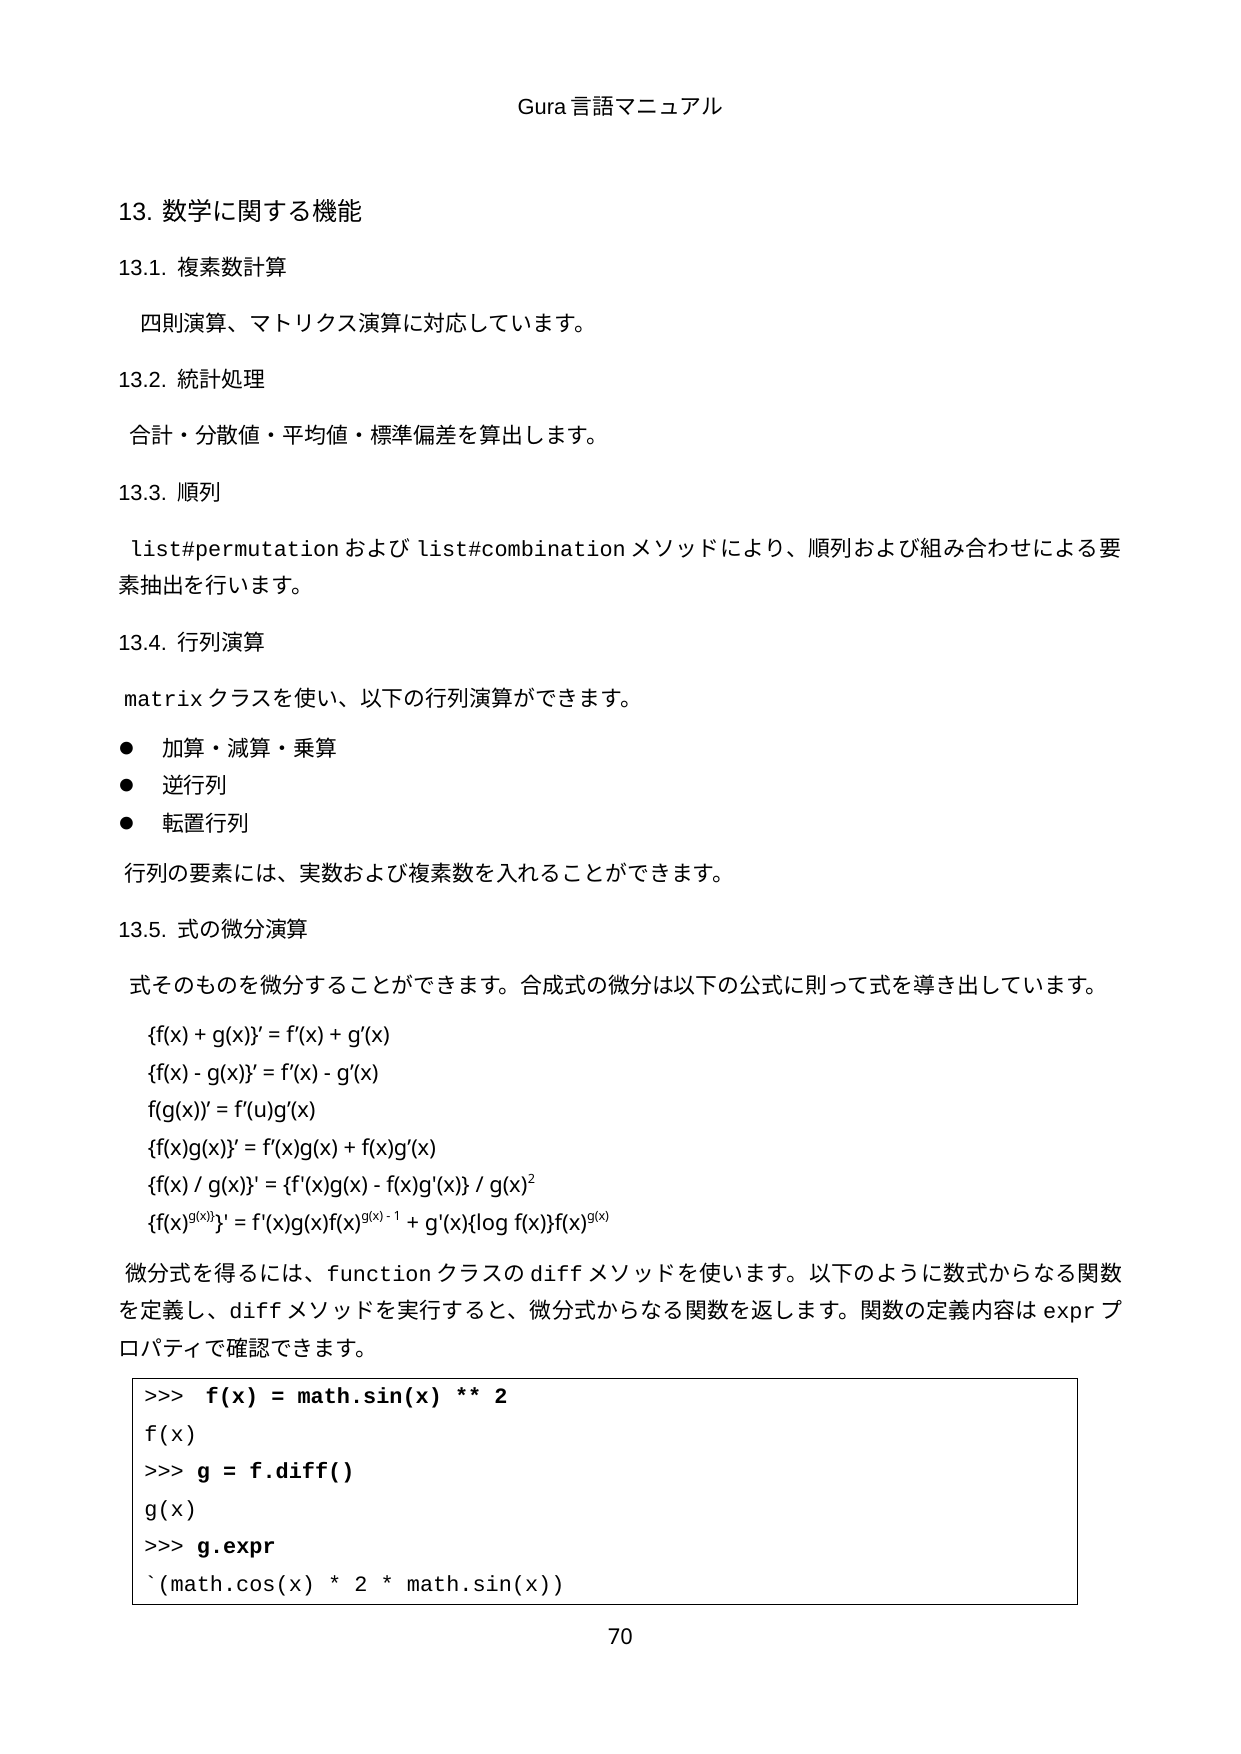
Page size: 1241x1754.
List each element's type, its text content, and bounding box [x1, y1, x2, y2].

text f(g(x))’ = f’(u)g’(x) [118, 1091, 1122, 1128]
subtitle 行列演算 [118, 622, 1122, 659]
text 式そのものを微分することができます。合成式の微分は以下の公式に則って式を導き出しています。 [118, 966, 1122, 1003]
list 逆行列 [118, 766, 1122, 803]
subtitle 順列 [118, 472, 1122, 509]
text 四則演算、マトリクス演算に対応しています。 [118, 303, 1122, 341]
text 合計・分散値・平均値・標準偏差を算出します。 [118, 416, 1122, 453]
text matrixクラスを使い、以下の行列演算ができます。 [118, 678, 1122, 716]
subtitle 式の微分演算 [118, 909, 1122, 947]
text {f(x)g(x)}’ = f’(x)g(x) + f(x)g’(x) [118, 1128, 1122, 1166]
table_header >>> f(x) = math.sin(x) ** 2 f(x) >>> g = f.diff() g(x) >>> g.expr `(math.cos(x) * 2 * math.sin(x)) [133, 1379, 1077, 1604]
list 加算・減算・乗算 [118, 728, 1122, 766]
subtitle 統計処理 [118, 359, 1122, 397]
text {f(x) - g(x)}’ = f’(x) - g’(x) [118, 1053, 1122, 1091]
list 転置行列 [118, 803, 1122, 841]
text 行列の要素には、実数および複素数を入れることができます。 [118, 853, 1122, 891]
text 微分式を得るには、functionクラスのdiffメソッドを使います。以下のように数式からなる関数を定義し、diffメソッドを実行すると、微分式からなる関数を返します。関数の定義内容はexprプロパティで確認できます。 [118, 1253, 1122, 1366]
subtitle 複素数計算 [118, 247, 1122, 284]
text list#permutationおよびlist#combinationメソッドにより、順列および組み合わせによる要素抽出を行います。 [118, 528, 1122, 603]
text 数学に関する機能 [118, 191, 1122, 228]
text {f(x) + g(x)}’ = f’(x) + g’(x) [118, 1016, 1122, 1053]
text {f(x)g(x)}}' = f'(x)g(x)f(x)g(x) - 1 + g'(x){log f(x)}f(x)g(x) [118, 1203, 1122, 1241]
text {f(x) / g(x)}' = {f'(x)g(x) - f(x)g'(x)} / g(x)2 [118, 1166, 1122, 1203]
